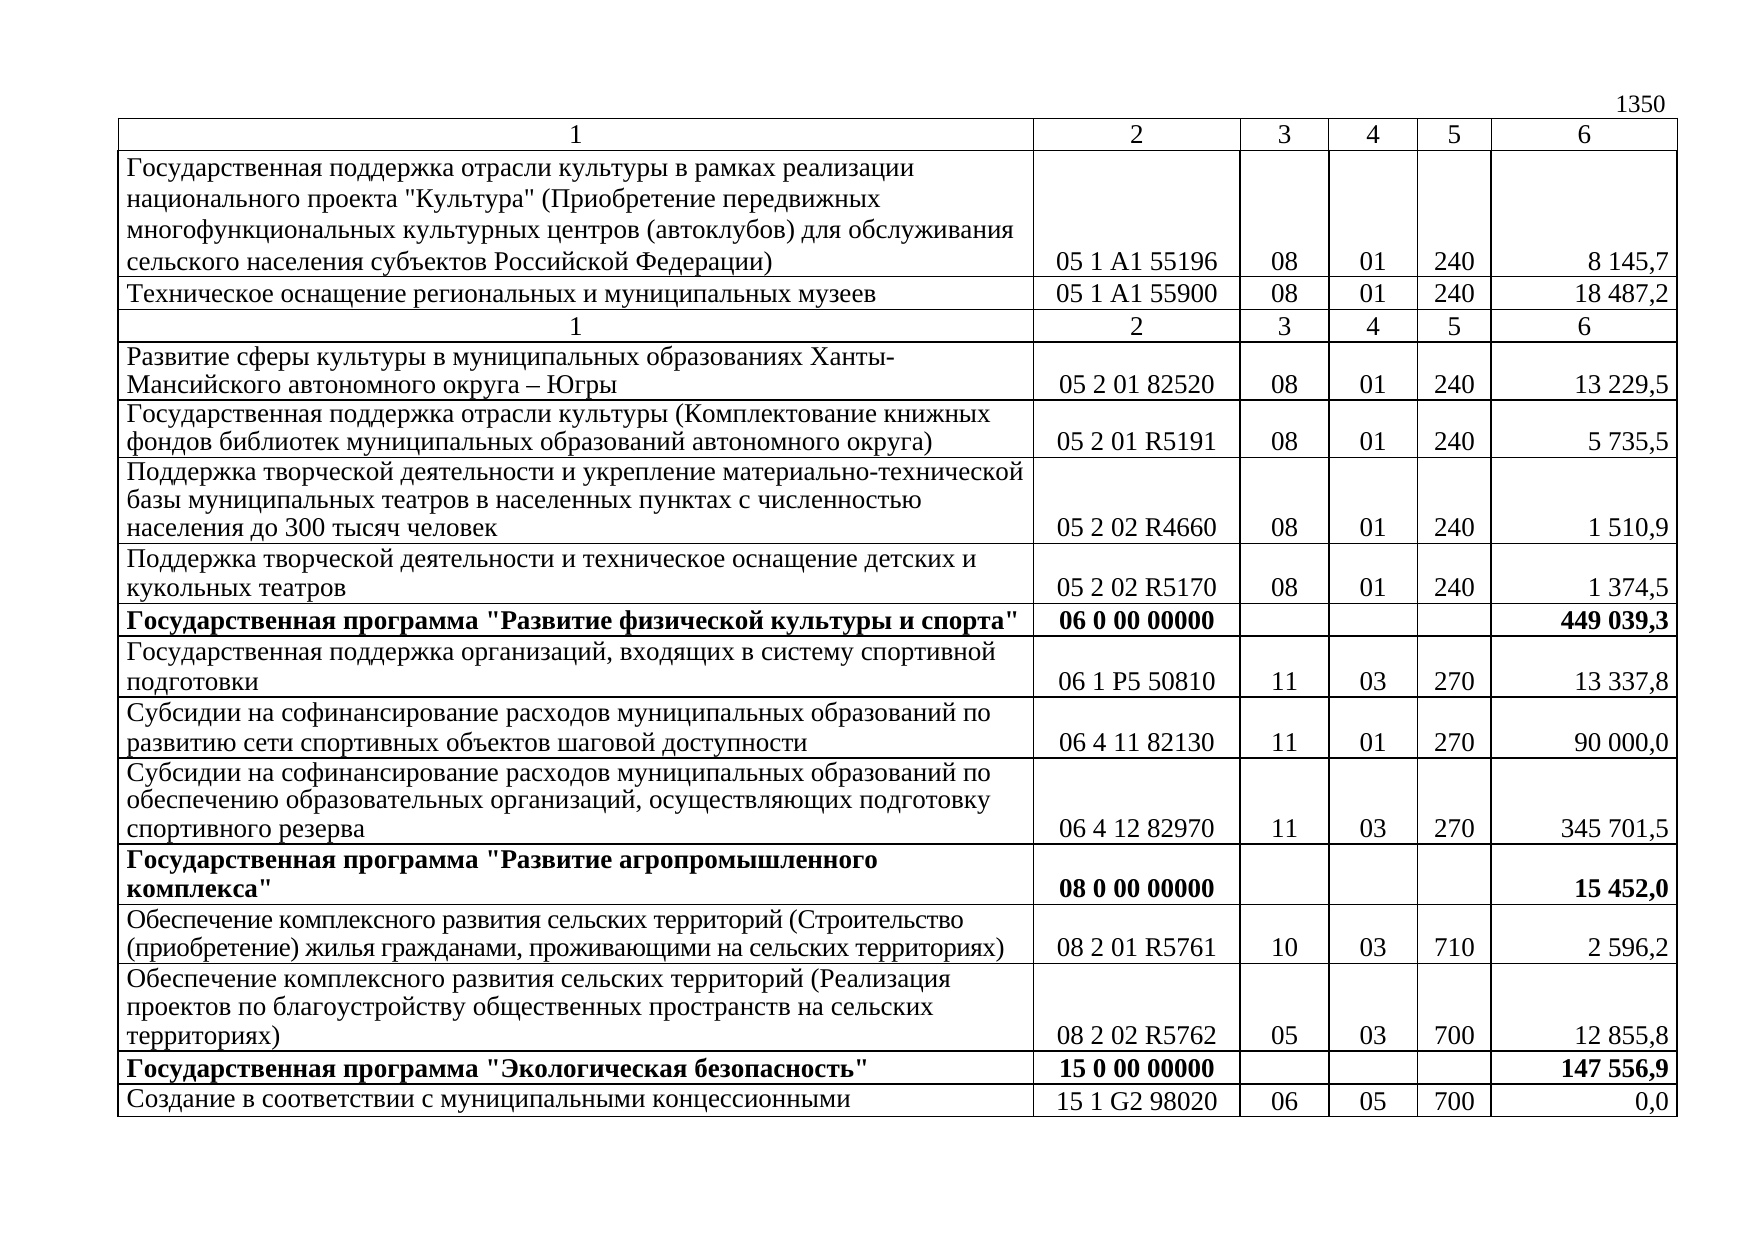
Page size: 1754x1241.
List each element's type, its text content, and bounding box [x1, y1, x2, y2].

table_cell 01 [1330, 401, 1417, 457]
table_cell [1241, 845, 1328, 904]
table_cell 1 510,9 [1492, 458, 1676, 542]
table_cell 147 556,9 [1492, 1052, 1676, 1083]
table_cell 01 [1330, 343, 1417, 399]
table_cell [1418, 1052, 1490, 1083]
table_cell 05 1 A1 55900 [1034, 277, 1239, 308]
table_cell 240 [1418, 277, 1490, 308]
table_cell [1418, 604, 1490, 635]
table_cell Государственная поддержка организаций, входящих в систему спортивной подготовки [119, 637, 1033, 696]
table_cell 11 [1241, 637, 1328, 696]
table_cell 01 [1330, 277, 1417, 308]
table_cell 5 735,5 [1492, 401, 1676, 457]
table_cell Обеспечение комплексного развития сельских территорий (Реализация проектов по благоустройству общественных пространств на сельских территориях) [119, 964, 1033, 1050]
table_cell 1 [119, 310, 1033, 341]
table_cell 06 0 00 00000 [1034, 604, 1239, 635]
table_cell 15 1 G2 98020 [1034, 1085, 1239, 1116]
table_cell Государственная поддержка отрасли культуры (Комплектование книжных фондов библиотек муниципальных образований автономного округа) [119, 401, 1033, 457]
table_cell 05 1 A1 55196 [1034, 151, 1239, 276]
table_cell 2 596,2 [1492, 905, 1676, 963]
table_cell [1241, 1052, 1328, 1083]
table_cell [1241, 604, 1328, 635]
table_cell Государственная программа "Развитие агропромышленного комплекса" [119, 845, 1033, 904]
table_cell 11 [1241, 698, 1328, 757]
table_cell 240 [1418, 401, 1490, 457]
table_cell 270 [1418, 637, 1490, 696]
table_cell 12 855,8 [1492, 964, 1676, 1050]
table_cell 08 [1241, 151, 1328, 276]
table_cell [1330, 604, 1417, 635]
table_cell 710 [1418, 905, 1490, 963]
table_cell 01 [1330, 698, 1417, 757]
table_cell 13 229,5 [1492, 343, 1676, 399]
table_cell 4 [1330, 310, 1417, 341]
table_cell [1330, 1052, 1417, 1083]
table_cell Развитие сферы культуры в муниципальных образованиях Ханты-Мансийского автономного округа – Югры [119, 343, 1033, 399]
table_cell Техническое оснащение региональных и муниципальных музеев [119, 277, 1033, 308]
table_cell Поддержка творческой деятельности и укрепление материально-технической базы муниципальных театров в населенных пунктах с численностью населения до 300 тысяч человек [119, 458, 1033, 542]
table_cell 700 [1418, 964, 1490, 1050]
table_cell [1330, 845, 1417, 904]
table_cell 90 000,0 [1492, 698, 1676, 757]
table_cell 240 [1418, 151, 1490, 276]
table_cell 01 [1330, 544, 1417, 603]
table_cell 06 1 P5 50810 [1034, 637, 1239, 696]
table_cell 05 2 01 R5191 [1034, 401, 1239, 457]
table_cell 06 4 11 82130 [1034, 698, 1239, 757]
table_cell 03 [1330, 905, 1417, 963]
table_cell 240 [1418, 343, 1490, 399]
table_cell 06 4 12 82970 [1034, 759, 1239, 843]
table_cell Государственная программа "Развитие физической культуры и спорта" [119, 604, 1033, 635]
table_cell 03 [1330, 637, 1417, 696]
table_cell Обеспечение комплексного развития сельских территорий (Строительство (приобретение) жилья гражданами, проживающими на сельских территориях) [119, 905, 1033, 963]
table_cell 6 [1492, 310, 1676, 341]
table_cell 01 [1330, 458, 1417, 542]
table_cell 08 [1241, 343, 1328, 399]
table_cell 05 [1241, 964, 1328, 1050]
table_cell Поддержка творческой деятельности и техническое оснащение детских и кукольных театров [119, 544, 1033, 603]
table_cell 03 [1330, 759, 1417, 843]
table_cell 08 0 00 00000 [1034, 845, 1239, 904]
table_header 2 [1034, 119, 1240, 149]
table_cell 240 [1418, 544, 1490, 603]
table_cell 270 [1418, 759, 1490, 843]
table_cell 10 [1241, 905, 1328, 963]
table_cell 03 [1330, 964, 1417, 1050]
table_cell 08 [1241, 544, 1328, 603]
table_cell 449 039,3 [1492, 604, 1676, 635]
table_cell 08 2 01 R5761 [1034, 905, 1239, 963]
table_cell 05 2 02 R5170 [1034, 544, 1239, 603]
table_cell 8 145,7 [1492, 151, 1676, 276]
table_cell 05 2 01 82520 [1034, 343, 1239, 399]
table_cell 5 [1418, 310, 1490, 341]
table_cell 700 [1418, 1085, 1490, 1116]
table_cell 0,0 [1492, 1085, 1676, 1116]
table_cell 05 2 02 R4660 [1034, 458, 1239, 542]
table_cell Государственная поддержка отрасли культуры в рамках реализации национального проекта "Культура" (Приобретение передвижных многофункциональных культурных центров (автоклубов) для обслуживания сельского населения субъектов Российской Федерации) [119, 151, 1033, 276]
table_cell [1418, 845, 1490, 904]
table_cell 2 [1034, 310, 1239, 341]
table_cell 18 487,2 [1492, 277, 1676, 308]
table_cell 01 [1330, 151, 1417, 276]
table_header 6 [1492, 119, 1677, 149]
table_cell 08 [1241, 458, 1328, 542]
table_cell 3 [1241, 310, 1328, 341]
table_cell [119, 1085, 1033, 1116]
table_cell Государственная программа "Экологическая безопасность" [119, 1052, 1033, 1083]
table_cell Субсидии на софинансирование расходов муниципальных образований по развитию сети спортивных объектов шаговой доступности [119, 698, 1033, 757]
table_cell Субсидии на софинансирование расходов муниципальных образований по обеспечению образовательных организаций, осуществляющих подготовку спортивного резерва [119, 759, 1033, 843]
table_cell 15 452,0 [1492, 845, 1676, 904]
table_cell 240 [1418, 458, 1490, 542]
table_cell 06 [1241, 1085, 1328, 1116]
table_cell 08 2 02 R5762 [1034, 964, 1239, 1050]
table_header 5 [1418, 119, 1491, 149]
table_cell 345 701,5 [1492, 759, 1676, 843]
table_cell 15 0 00 00000 [1034, 1052, 1239, 1083]
table_cell 13 337,8 [1492, 637, 1676, 696]
table_cell 270 [1418, 698, 1490, 757]
table_cell 05 [1330, 1085, 1417, 1116]
table_header 1 [119, 119, 1033, 149]
table_cell 1 374,5 [1492, 544, 1676, 603]
table_header 3 [1241, 119, 1328, 149]
table_header 4 [1329, 119, 1417, 149]
table_cell 08 [1241, 277, 1328, 308]
table_cell 08 [1241, 401, 1328, 457]
table_cell 11 [1241, 759, 1328, 843]
